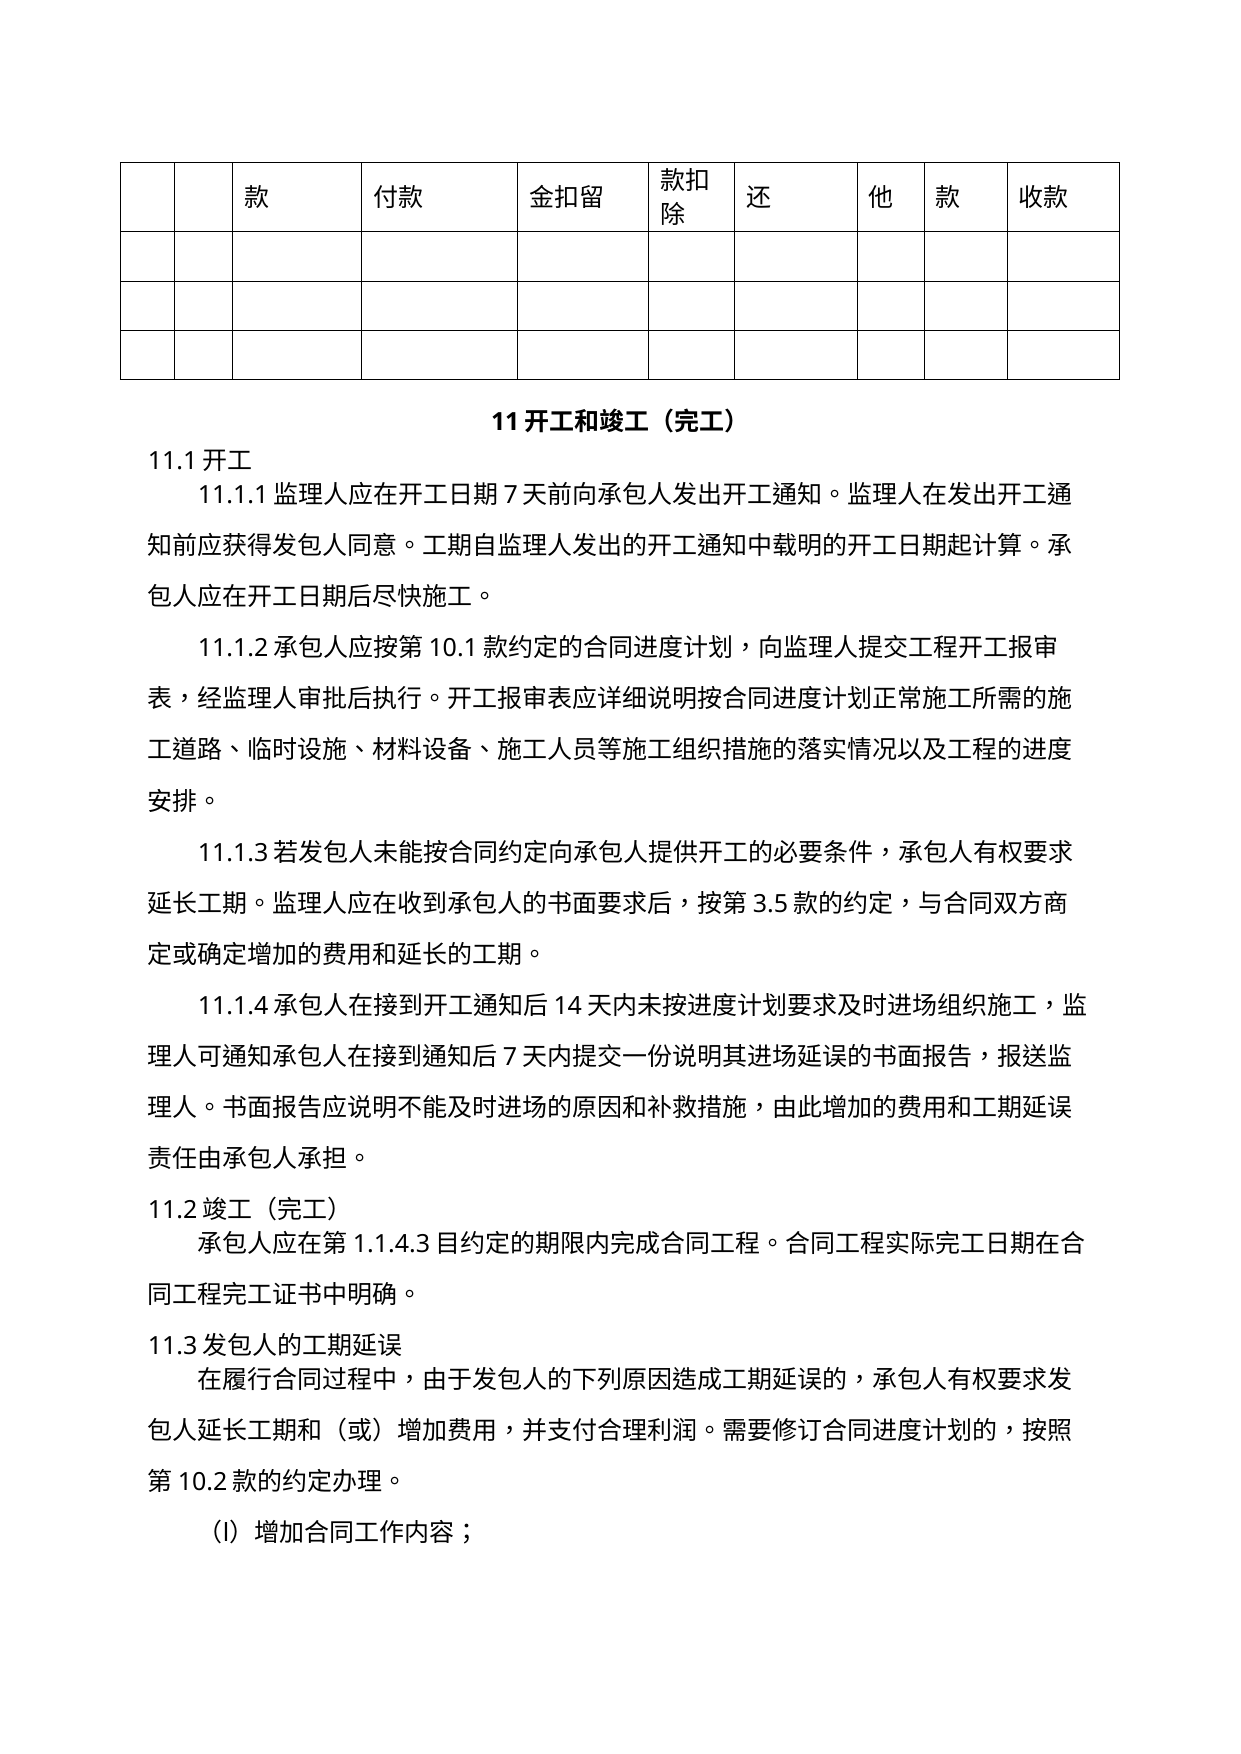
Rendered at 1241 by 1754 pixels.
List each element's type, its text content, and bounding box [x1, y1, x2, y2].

table_cell [925, 331, 1007, 379]
table_cell [735, 232, 857, 281]
table_cell [233, 282, 361, 330]
text 11.1.3若发包人未能按合同约定向承包人提供开工的必要条件，承包人有权要求延长工期。监理人应在收到承包人的书面要求后，按第3.5款的约定，与合同双方商定或确定增加的费用和延长的工期。 [148, 834, 1093, 970]
table_cell [858, 282, 924, 330]
table_cell [121, 232, 174, 281]
table_cell [925, 282, 1007, 330]
table_cell [233, 331, 361, 379]
table_cell [1008, 331, 1119, 379]
table_cell [362, 331, 517, 379]
text 11.1.1监理人应在开工日期7天前向承包人发出开工通知。监理人在发出开工通知前应获得发包人同意。工期自监理人发出的开工通知中载明的开工日期起计算。承包人应在开工日期后尽快施工。 [148, 477, 1093, 613]
table_header 年 [121, 163, 174, 231]
table_cell [858, 232, 924, 281]
table_header 其他 [858, 163, 924, 231]
table_cell [1008, 282, 1119, 330]
table_cell [649, 282, 734, 330]
table_cell [735, 282, 857, 330]
table_cell [175, 282, 232, 330]
table_cell [233, 232, 361, 281]
table_header 材料款扣除 [649, 163, 734, 231]
table_cell [735, 331, 857, 379]
text 11.1开工 [148, 443, 1093, 477]
text 11.1.4承包人在接到开工通知后14天内未按进度计划要求及时进场组织施工，监理人可通知承包人在接到通知后7天内提交一份说明其进场延误的书面报告，报送监理人。书面报告应说明不能及时进场的原因和补救措施，由此增加的费用和工期延误责任由承包人承担。 [148, 987, 1093, 1174]
table_header 应收款 [925, 163, 1007, 231]
table_cell [649, 331, 734, 379]
table_header 月 [175, 163, 232, 231]
table_cell [649, 232, 734, 281]
table_cell [175, 232, 232, 281]
table_header 完成工作量付款 [362, 163, 517, 231]
table_cell [362, 282, 517, 330]
table_cell [175, 331, 232, 379]
text 承包人应在第1.1.4.3目约定的期限内完成合同工程。合同工程实际完工日期在合同工程完工证书中明确。 [148, 1226, 1093, 1311]
table_cell [518, 232, 648, 281]
table_cell [925, 232, 1007, 281]
table_cell [518, 331, 648, 379]
text 在履行合同过程中，由于发包人的下列原因造成工期延误的，承包人有权要求发包人延长工期和（或）增加费用，并支付合理利润。需要修订合同进度计划的，按照第10.2款的约定办理。 [148, 1362, 1093, 1498]
table_header 工程预付款 [233, 163, 361, 231]
subtitle 11开工和竣工（完工） [148, 380, 1093, 443]
table_cell [518, 282, 648, 330]
table_cell [121, 282, 174, 330]
text 11.1.2承包人应按第10.1款约定的合同进度计划，向监理人提交工程开工报审表，经监理人审批后执行。开工报审表应详细说明按合同进度计划正常施工所需的施工道路、临时设施、材料设备、施工人员等施工组织措施的落实情况以及工程的进度安排。 [148, 630, 1093, 817]
table_header 累计应收款 [1008, 163, 1119, 231]
text （l）增加合同工作内容； [148, 1515, 1093, 1549]
table_cell [362, 232, 517, 281]
table_cell [121, 331, 174, 379]
table_header 质量保证金扣留 [518, 163, 648, 231]
text 11.2竣工（完工） [148, 1191, 1093, 1226]
text 11.3发包人的工期延误 [148, 1328, 1093, 1362]
table_cell [858, 331, 924, 379]
table_header 预付款扣还 [735, 163, 857, 231]
table_cell [1008, 232, 1119, 281]
